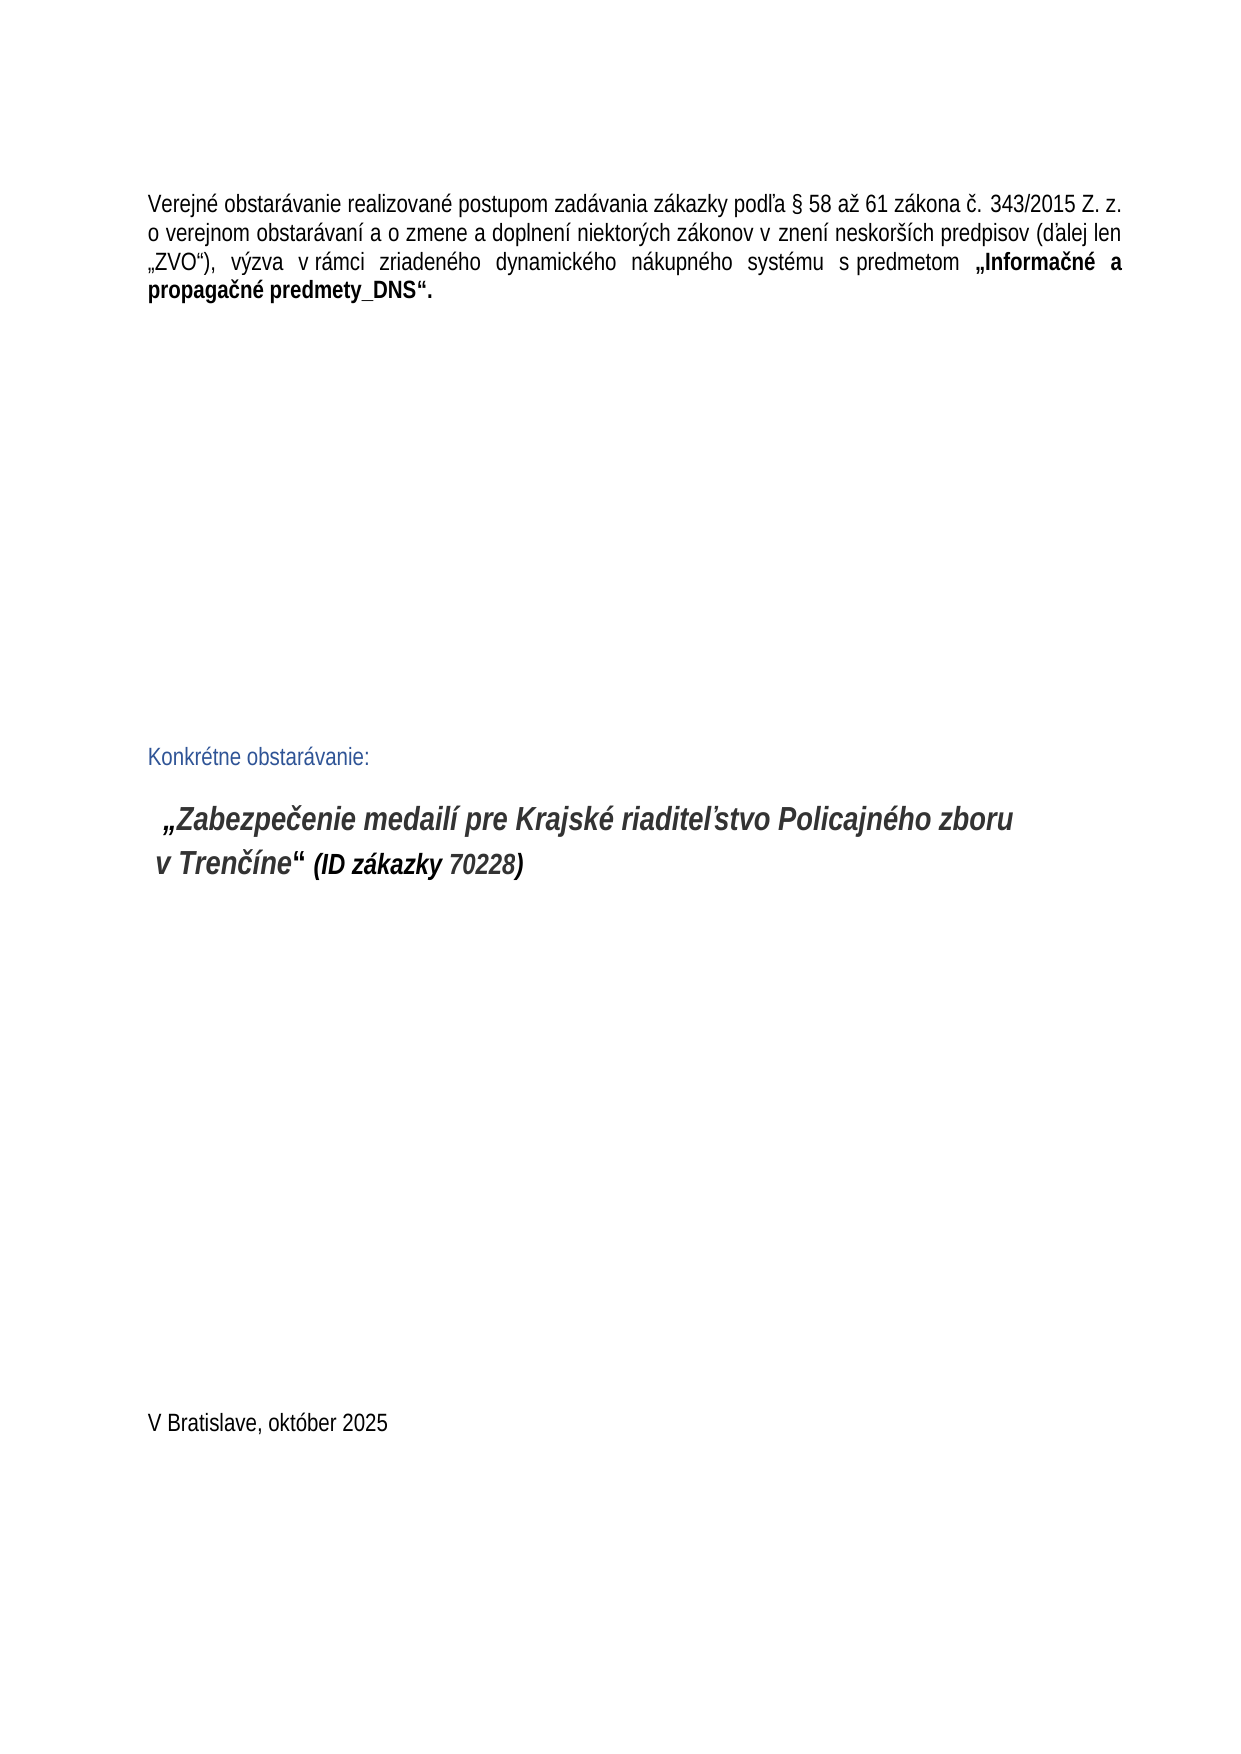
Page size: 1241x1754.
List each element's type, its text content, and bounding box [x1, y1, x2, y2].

text Verejné obstarávanie realizované postupom zadávania zákazky podľa § 58 až 61 zákona č. 343/2015 Z. z. o verejnom obstarávaní a o zmene a doplnení niektorých zákonov v znení neskorších predpisov (ďalej len „ZVO“), výzva v rámci zriadeného dynamického nákupného systému s predmetom „Informačné a propagačné predmety_DNS“. [148, 189, 1122, 304]
text v Trenčíne“ (ID zákazky 70228) [148, 843, 1122, 882]
text V Bratislave, október 2025 [148, 1408, 1122, 1436]
text „Zabezpečenie medailí pre Krajské riaditeľstvo Policajného zboru [148, 799, 1122, 838]
text Konkrétne obstarávanie: [148, 742, 1122, 771]
